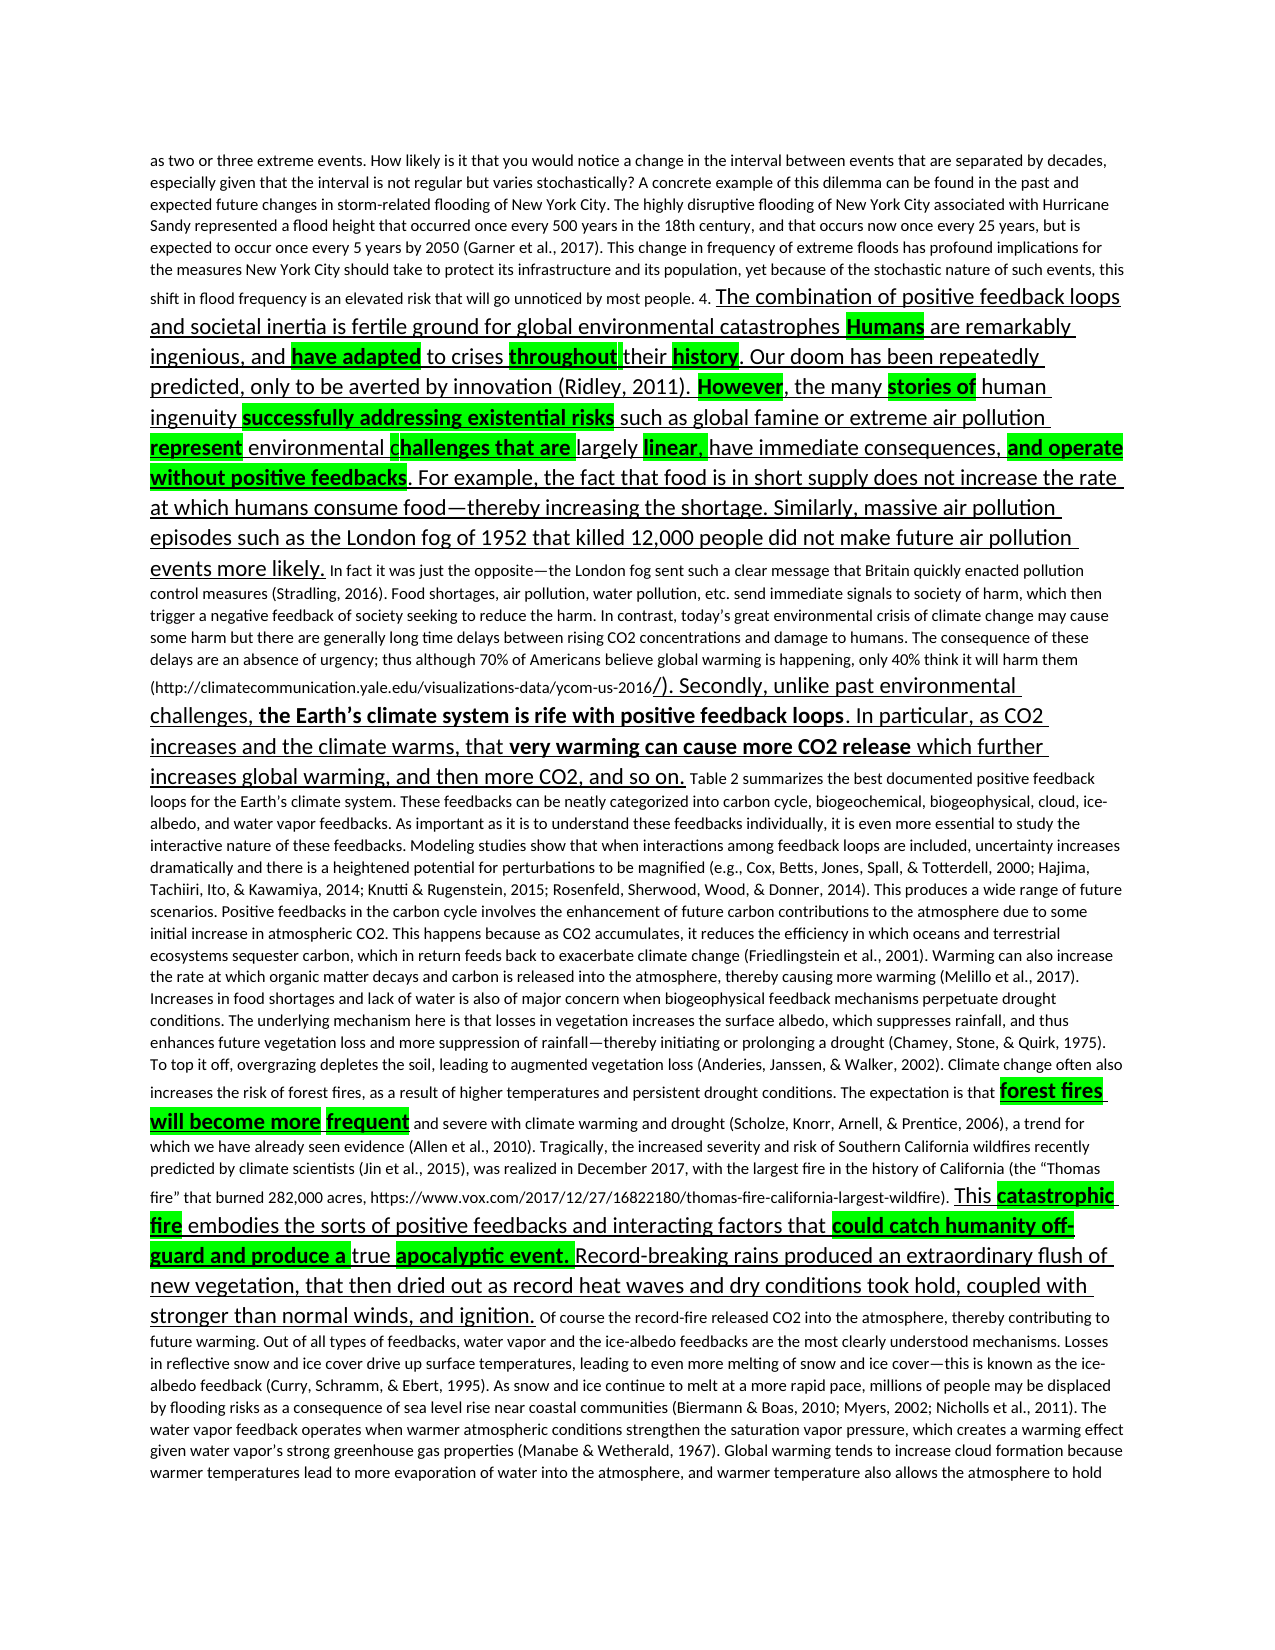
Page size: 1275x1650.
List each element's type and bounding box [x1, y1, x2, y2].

text [150, 150, 1125, 1483]
